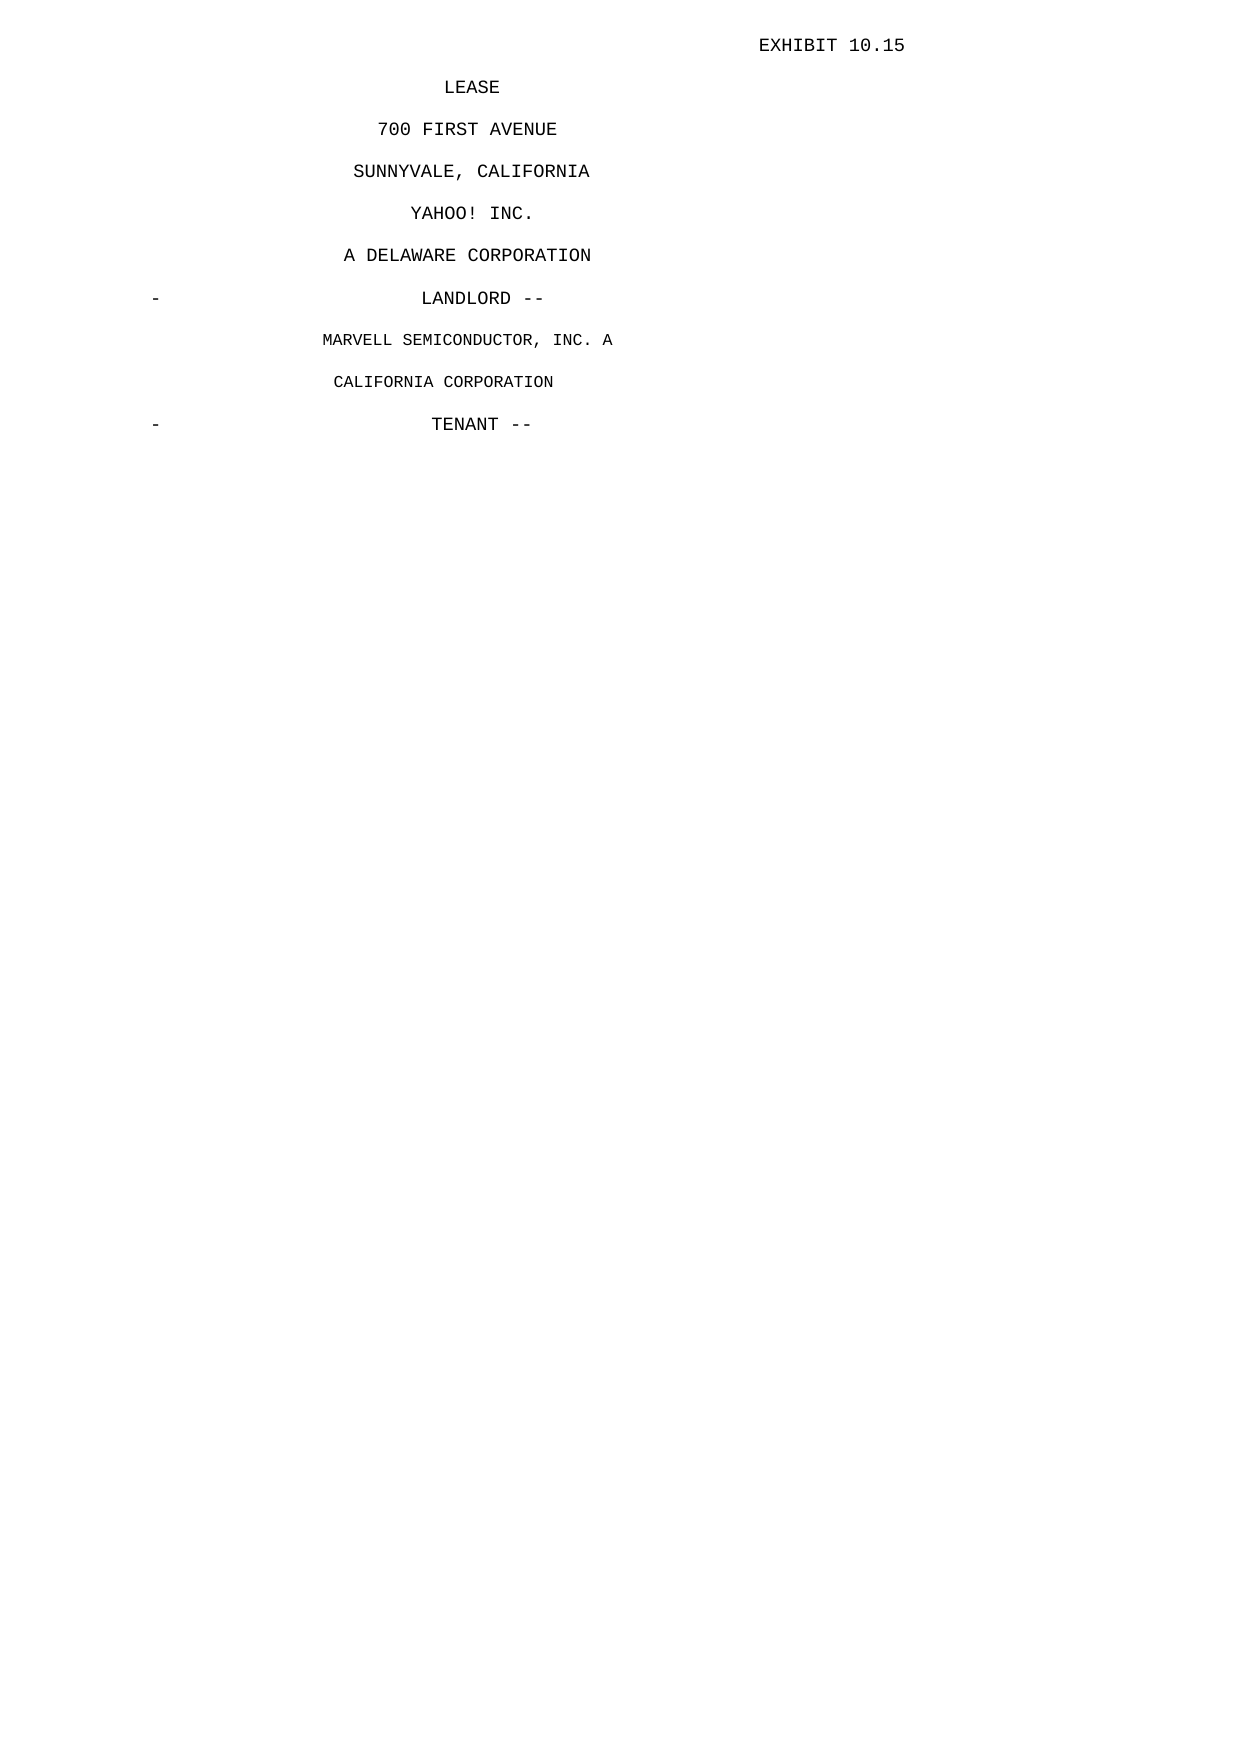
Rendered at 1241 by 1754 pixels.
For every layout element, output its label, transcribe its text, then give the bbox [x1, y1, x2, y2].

text 700 FIRST AVENUE [377, 120, 1090, 141]
text A DELAWARE CORPORATION [344, 246, 1090, 267]
text SUNNYVALE, CALIFORNIA [150, 162, 792, 183]
text YAHOO! INC. [410, 204, 1090, 225]
list TENANT -- [150, 415, 1090, 436]
list LANDLORD -- [150, 288, 1090, 310]
text MARVELL SEMICONDUCTOR, INC. A CALIFORNIA CORPORATION [322, 331, 619, 392]
text LEASE [444, 77, 1090, 99]
text EXHIBIT 10.15 [150, 35, 905, 57]
